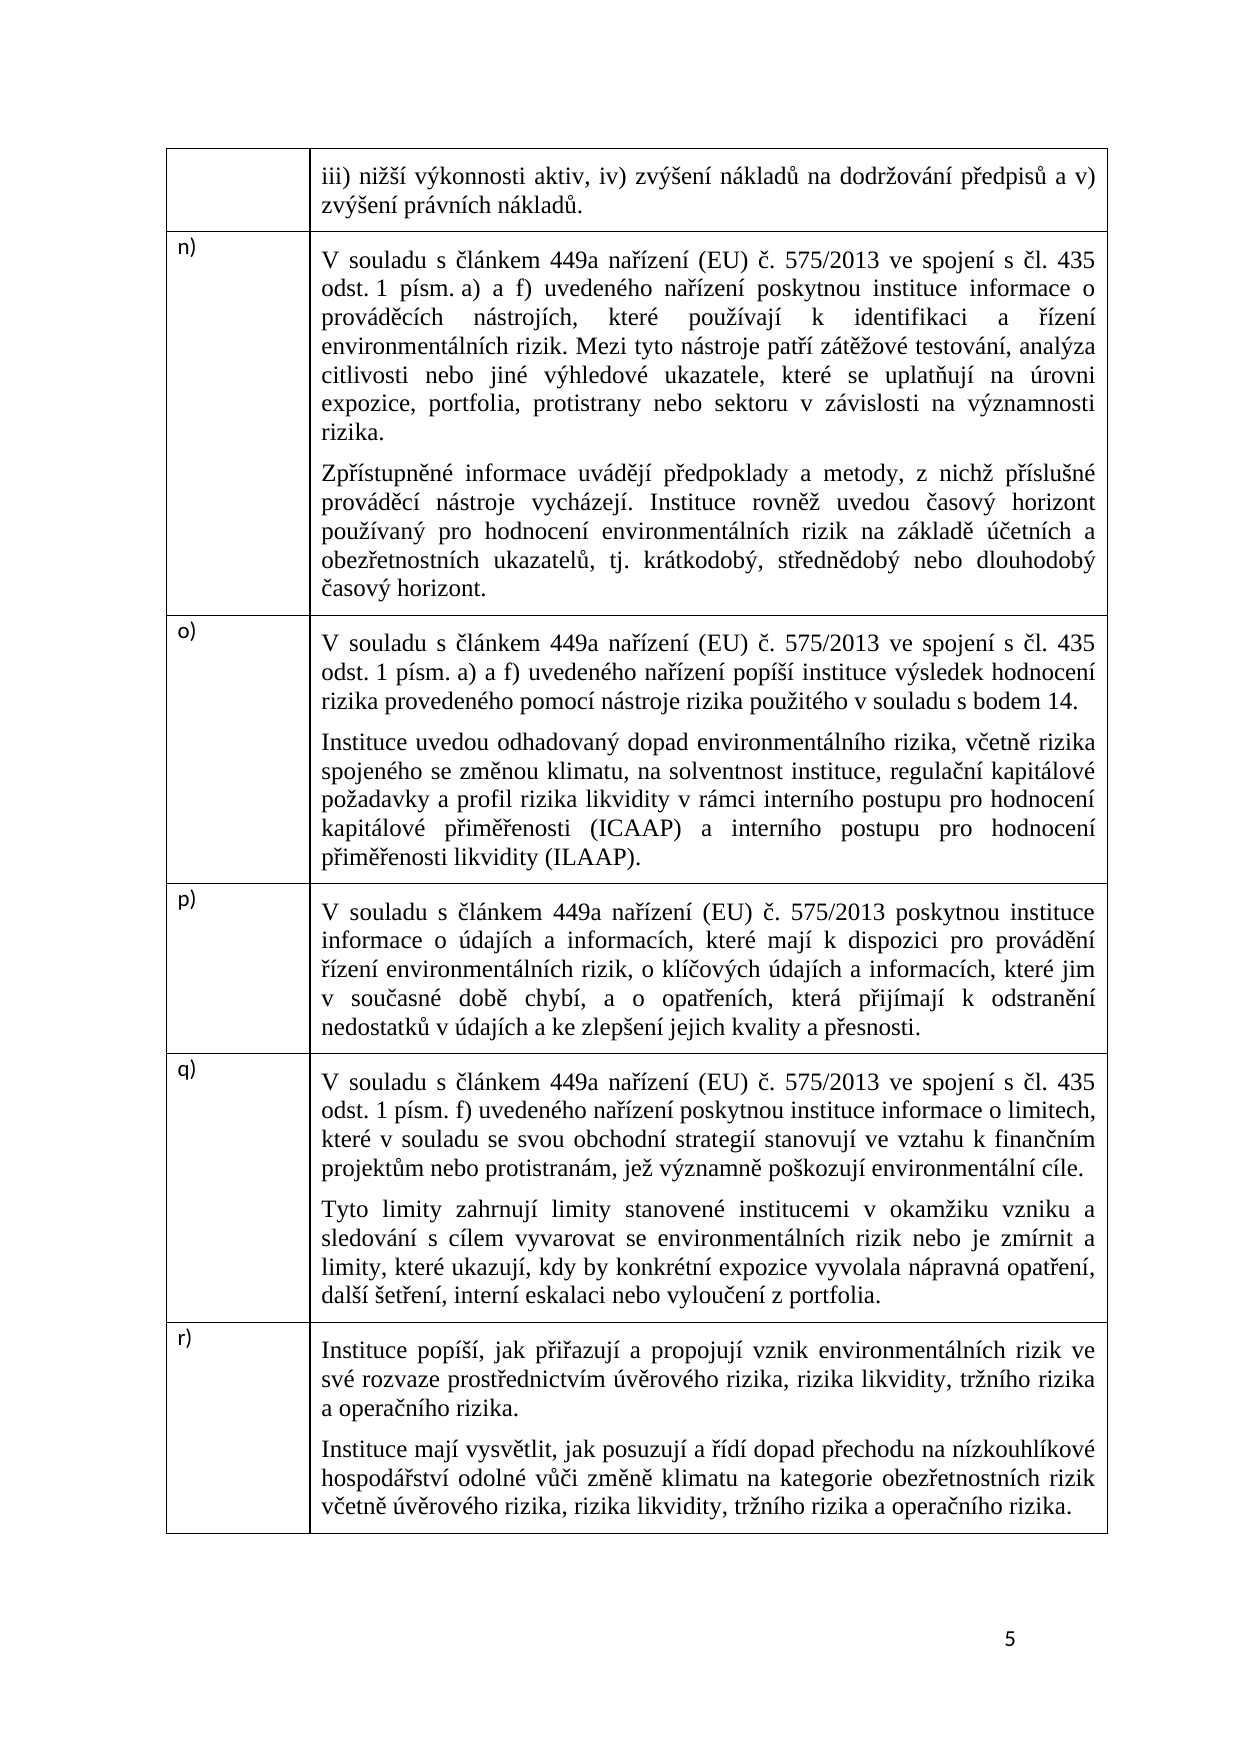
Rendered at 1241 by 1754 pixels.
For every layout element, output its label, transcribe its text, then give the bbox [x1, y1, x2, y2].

table_cell V souladu s článkem 449a nařízení (EU) č. 575/2013 ve spojení s čl. 435 odst. 1 písm. a) a f) uvedeného nařízení popíší instituce výsledek hodnocení rizika provedeného pomocí nástroje rizika použitého v souladu s bodem 14. Instituce uvedou odhadovaný dopad environmentálního rizika, včetně rizika spojeného se změnou klimatu, na solventnost instituce, regulační kapitálové požadavky a profil rizika likvidity v rámci interního postupu pro hodnocení kapitálové přiměřenosti (ICAAP) a interního postupu pro hodnocení přiměřenosti likvidity (ILAAP). [311, 616, 1107, 883]
table_cell V souladu s článkem 449a nařízení (EU) č. 575/2013 ve spojení s čl. 435 odst. 1 písm. a) a f) uvedeného nařízení poskytnou instituce informace o prováděcích nástrojích, které používají k identifikaci a řízení environmentálních rizik. Mezi tyto nástroje patří zátěžové testování, analýza citlivosti nebo jiné výhledové ukazatele, které se uplatňují na úrovni expozice, portfolia, protistrany nebo sektoru v závislosti na významnosti rizika. Zpřístupněné informace uvádějí předpoklady a metody, z nichž příslušné prováděcí nástroje vycházejí. Instituce rovněž uvedou časový horizont používaný pro hodnocení environmentálních rizik na základě účetních a obezřetnostních ukazatelů, tj. krátkodobý, střednědobý nebo dlouhodobý časový horizont. [311, 232, 1107, 615]
table_cell V souladu s článkem 449a nařízení (EU) č. 575/2013 poskytnou instituce informace o údajích a informacích, které mají k dispozici pro provádění řízení environmentálních rizik, o klíčových údajích a informacích, které jim v současné době chybí, a o opatřeních, která přijímají k odstranění nedostatků v údajích a ke zlepšení jejich kvality a přesnosti. [311, 884, 1107, 1053]
table_cell Instituce popíší, jak přiřazují a propojují vznik environmentálních rizik ve své rozvaze prostřednictvím úvěrového rizika, rizika likvidity, tržního rizika a operačního rizika. Instituce mají vysvětlit, jak posuzují a řídí dopad přechodu na nízkouhlíkové hospodářství odolné vůči změně klimatu na kategorie obezřetnostních rizik včetně úvěrového rizika, rizika likvidity, tržního rizika a operačního rizika. [311, 1323, 1107, 1533]
table_cell r) [167, 1323, 309, 1533]
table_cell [311, 149, 1107, 231]
table_cell q) [167, 1054, 309, 1322]
table_cell V souladu s článkem 449a nařízení (EU) č. 575/2013 ve spojení s čl. 435 odst. 1 písm. f) uvedeného nařízení poskytnou instituce informace o limitech, které v souladu se svou obchodní strategií stanovují ve vztahu k finančním projektům nebo protistranám, jež významně poškozují environmentální cíle. Tyto limity zahrnují limity stanovené institucemi v okamžiku vzniku a sledování s cílem vyvarovat se environmentálních rizik nebo je zmírnit a limity, které ukazují, kdy by konkrétní expozice vyvolala nápravná opatření, další šetření, interní eskalaci nebo vyloučení z portfolia. [311, 1054, 1107, 1322]
table_cell m) [167, 149, 309, 231]
table_cell o) [167, 616, 309, 883]
table_cell n) [167, 232, 309, 615]
table_cell p) [167, 884, 309, 1053]
